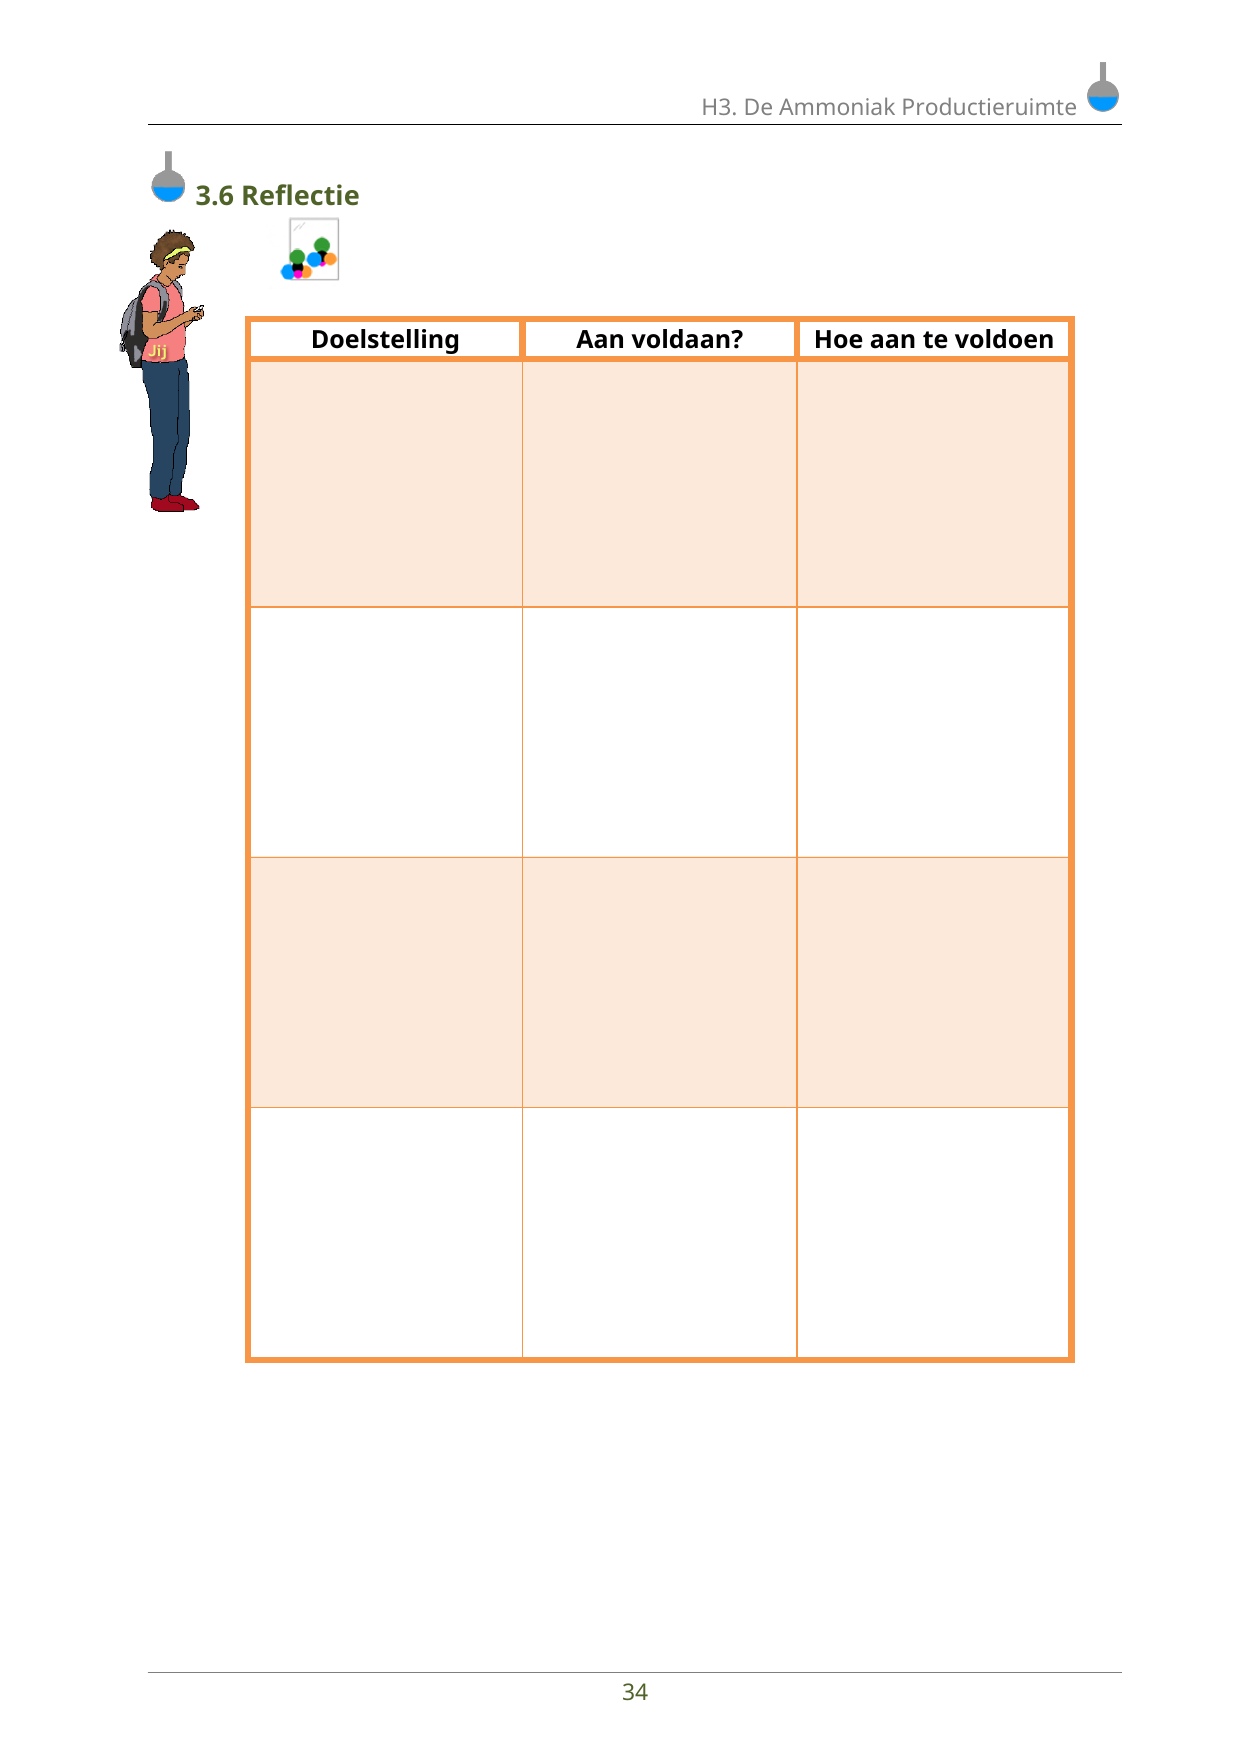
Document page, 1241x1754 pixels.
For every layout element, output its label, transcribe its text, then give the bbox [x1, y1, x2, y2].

table_cell [251, 608, 522, 856]
table_cell [523, 1108, 796, 1357]
table_cell [798, 858, 1068, 1107]
table_header Doelstelling [251, 322, 519, 356]
table_cell [523, 858, 796, 1107]
table_cell [798, 608, 1068, 856]
picture [114, 218, 220, 514]
table_header Hoe aan te voldoen [800, 322, 1068, 356]
table_cell [251, 858, 522, 1107]
table_cell [251, 1108, 522, 1357]
table_cell [251, 362, 522, 606]
table_cell [798, 1108, 1068, 1357]
table_cell [523, 608, 796, 856]
picture [147, 147, 189, 206]
table_header Aan voldaan? [526, 322, 794, 356]
table_cell [798, 362, 1068, 606]
subtitle 3.6 Reflectie [148, 148, 1122, 213]
table_cell [523, 362, 796, 606]
picture [265, 217, 340, 289]
picture [1083, 59, 1123, 116]
